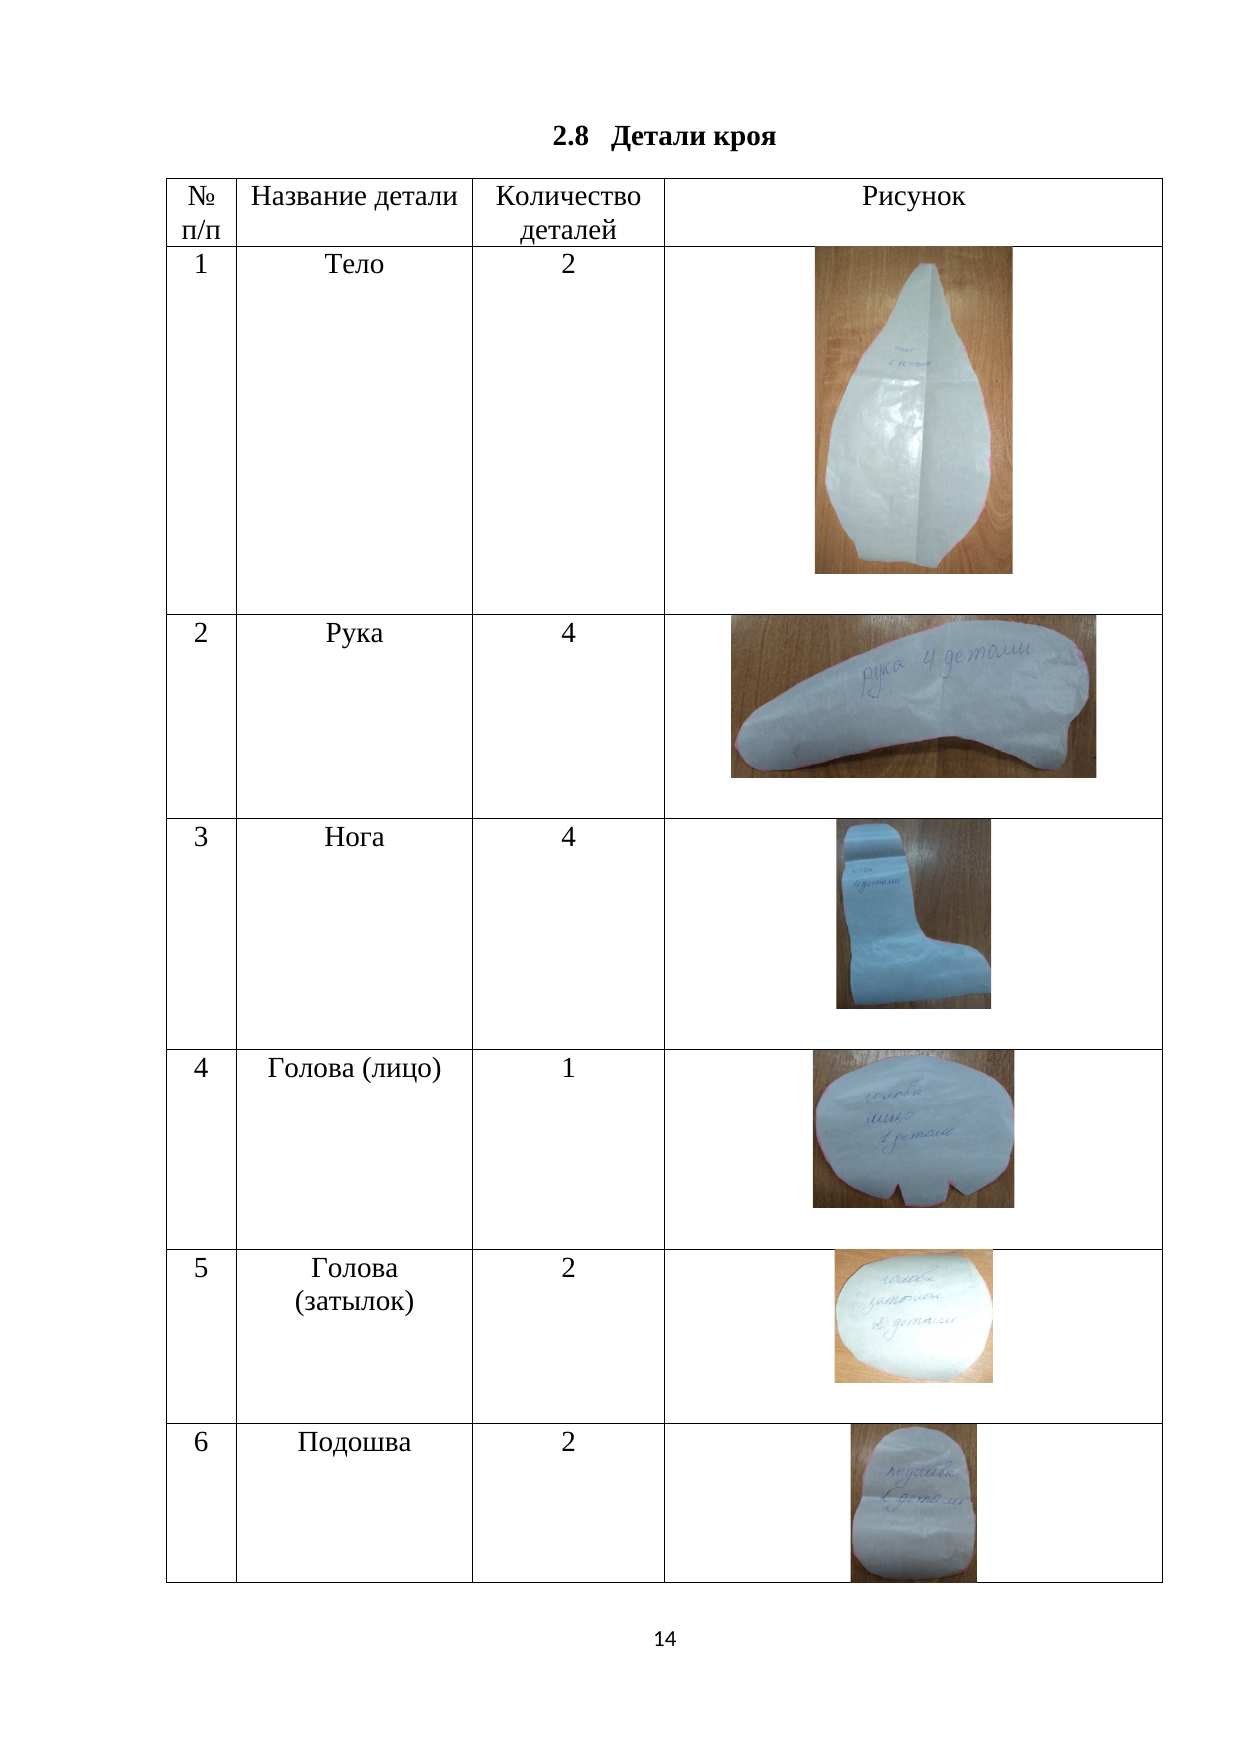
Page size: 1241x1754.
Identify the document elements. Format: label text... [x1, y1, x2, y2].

table_cell 2 [473, 1424, 664, 1582]
table_cell [665, 1050, 1162, 1249]
table_header Название детали [237, 179, 472, 246]
picture [834, 1249, 993, 1383]
table_cell [977, 1424, 1162, 1582]
table_cell Голова (затылок) [237, 1250, 472, 1423]
table_cell 2 [473, 1250, 664, 1423]
table_cell 5 [167, 1250, 236, 1423]
table_cell [665, 247, 1162, 614]
table_header Количество деталей [473, 179, 664, 246]
picture [812, 1050, 1015, 1208]
table_header Рисунок [665, 179, 1162, 246]
table_cell Рука [237, 615, 472, 818]
table_cell 1 [167, 247, 236, 614]
table_cell 2 [473, 247, 664, 614]
table_cell 2 [167, 615, 236, 818]
table_header № п/п [167, 179, 236, 246]
table_cell 1 [473, 1050, 664, 1249]
table_cell [665, 615, 1162, 818]
table_cell 4 [167, 1050, 236, 1249]
table_cell 4 [473, 819, 664, 1049]
table_cell 3 [167, 819, 236, 1049]
table_cell 4 [473, 615, 664, 818]
table_cell [665, 1250, 1162, 1423]
picture [731, 615, 1097, 778]
table_cell [665, 819, 1162, 1049]
picture [850, 1424, 977, 1583]
table_cell Подошва [237, 1424, 472, 1582]
table_cell Нога [237, 819, 472, 1049]
table_cell 6 [167, 1424, 236, 1582]
table_cell Тело [237, 247, 472, 614]
text 2.8 Детали кроя [177, 118, 1152, 152]
table_cell Голова (лицо) [237, 1050, 472, 1249]
picture [836, 819, 992, 1009]
table_cell [665, 1424, 850, 1582]
picture [814, 246, 1013, 574]
